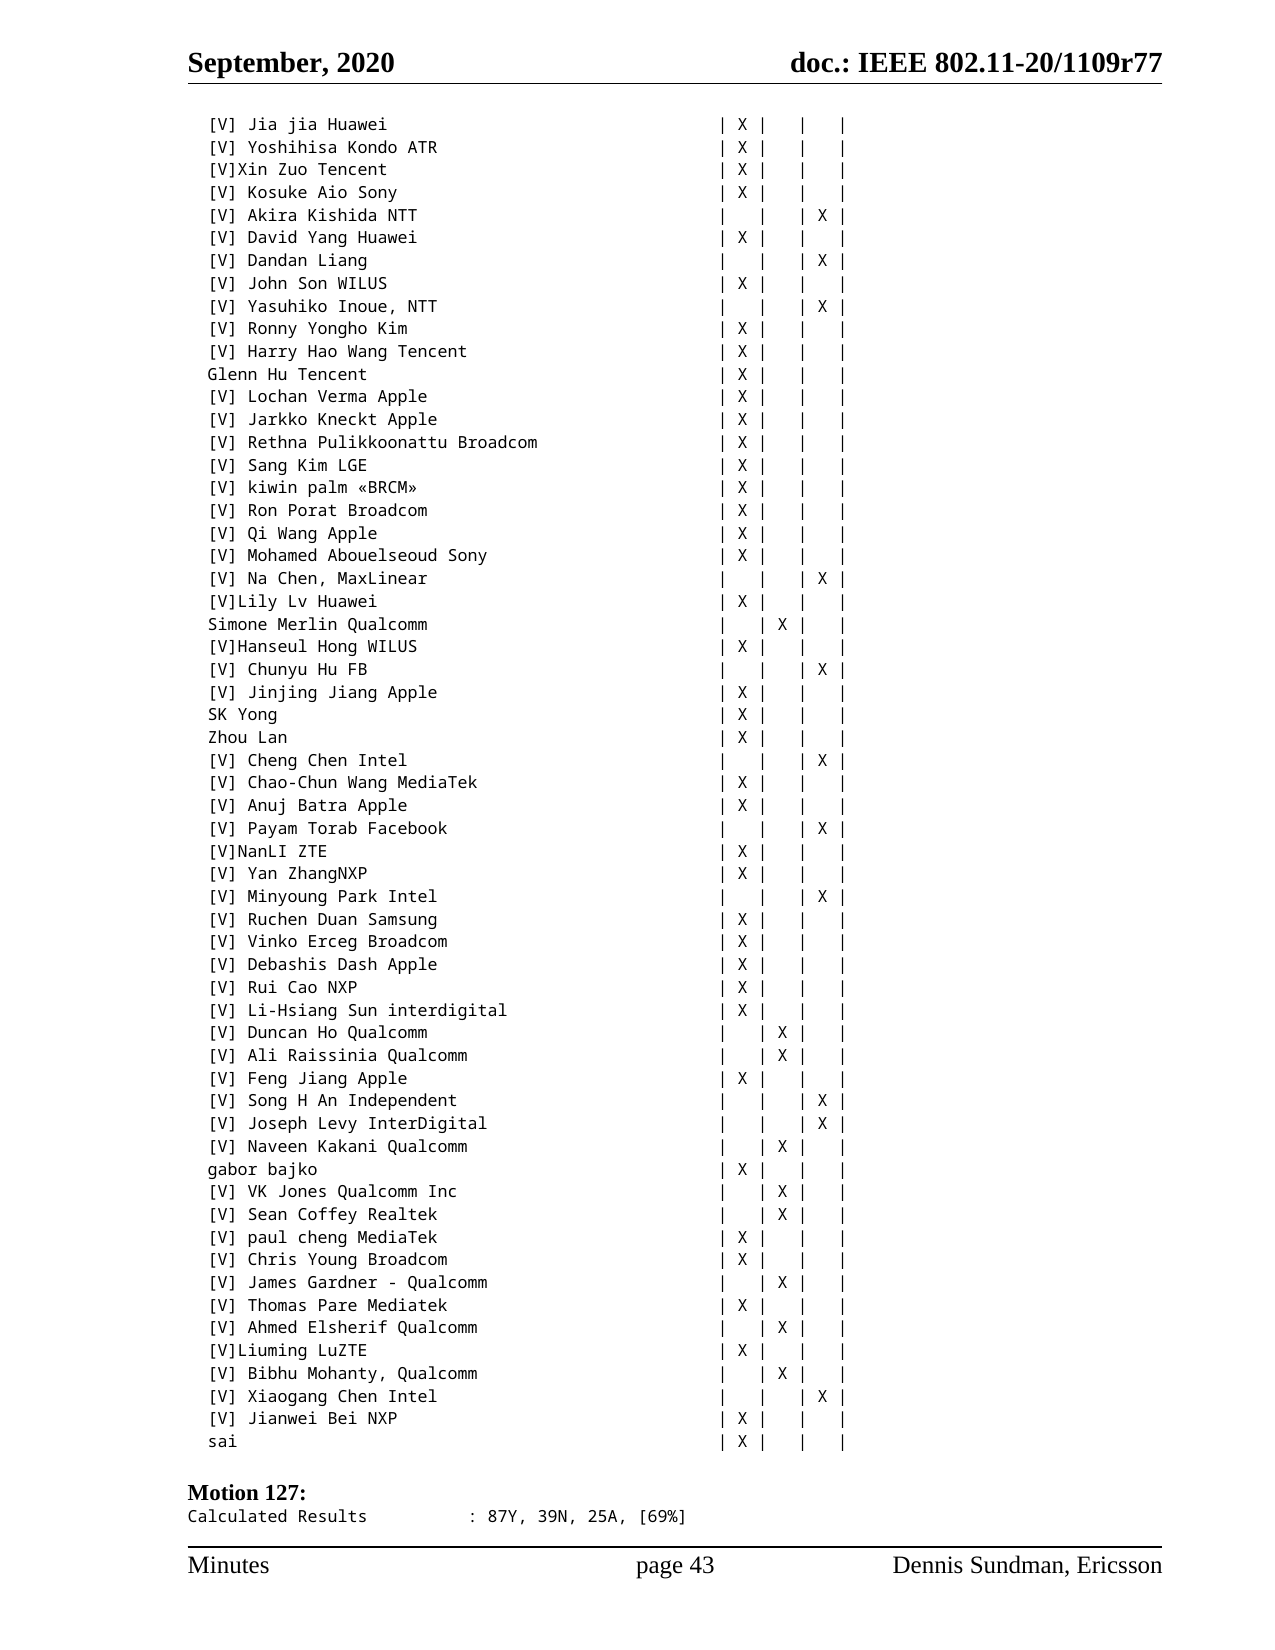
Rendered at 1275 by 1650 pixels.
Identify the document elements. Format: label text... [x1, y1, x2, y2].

text [V] Harry Hao Wang Tencent | X | | | [187, 339, 1162, 362]
text [V]Hanseul Hong WILUS | X | | | [187, 635, 1162, 657]
text [V] Yan ZhangNXP | X | | | [187, 862, 1162, 884]
text [V]Xin Zuo Tencent | X | | | [187, 158, 1162, 181]
text [V]Lily Lv Huawei | X | | | [187, 589, 1162, 612]
text [V] Anuj Batra Apple | X | | | [187, 794, 1162, 816]
text Calculated Results : 87Y, 39N, 25A, [69%] [187, 1505, 1162, 1528]
text Glenn Hu Tencent | X | | | [187, 362, 1162, 385]
text Simone Merlin Qualcomm | | X | | [187, 612, 1162, 635]
text SK Yong | X | | | [187, 703, 1162, 726]
text [V] Akira Kishida NTT | | | X | [187, 203, 1162, 226]
text [V] Sean Coffey Realtek | | X | | [187, 1202, 1162, 1225]
text [V] Bibhu Mohanty, Qualcomm | | X | | [187, 1361, 1162, 1384]
text [V] James Gardner - Qualcomm | | X | | [187, 1271, 1162, 1293]
text [V] Feng Jiang Apple | X | | | [187, 1066, 1162, 1089]
text [V] Jia jia Huawei | X | | | [187, 112, 1162, 135]
text [V] Dandan Liang | | | X | [187, 249, 1162, 271]
text [V] Payam Torab Facebook | | | X | [187, 816, 1162, 839]
text [V] Li-Hsiang Sun interdigital | X | | | [187, 998, 1162, 1021]
text [V] Joseph Levy InterDigital | | | X | [187, 1112, 1162, 1134]
text [V]Liuming LuZTE | X | | | [187, 1339, 1162, 1361]
text [V] Yoshihisa Kondo ATR | X | | | [187, 135, 1162, 158]
text [V] Jarkko Kneckt Apple | X | | | [187, 408, 1162, 430]
text [V] Jianwei Bei NXP | X | | | [187, 1407, 1162, 1429]
text [V] Rui Cao NXP | X | | | [187, 975, 1162, 998]
text [V] Chunyu Hu FB | | | X | [187, 657, 1162, 680]
text [V] Ruchen Duan Samsung | X | | | [187, 907, 1162, 930]
text gabor bajko | X | | | [187, 1157, 1162, 1180]
text [V] Song H An Independent | | | X | [187, 1089, 1162, 1112]
text [V] Kosuke Aio Sony | X | | | [187, 181, 1162, 203]
text [V] Mohamed Abouelseoud Sony | X | | | [187, 544, 1162, 567]
text [V] paul cheng MediaTek | X | | | [187, 1225, 1162, 1248]
text [V] Naveen Kakani Qualcomm | | X | | [187, 1134, 1162, 1157]
text [V] Na Chen, MaxLinear | | | X | [187, 567, 1162, 589]
text [V] Rethna Pulikkoonattu Broadcom | X | | | [187, 430, 1162, 453]
text [V] Duncan Ho Qualcomm | | X | | [187, 1021, 1162, 1043]
text [V] Ali Raissinia Qualcomm | | X | | [187, 1043, 1162, 1066]
text Motion 127: [187, 1479, 1162, 1505]
text [V] Debashis Dash Apple | X | | | [187, 953, 1162, 975]
text sai | X | | | [187, 1429, 1162, 1452]
text [V] Xiaogang Chen Intel | | | X | [187, 1384, 1162, 1407]
text [V] Cheng Chen Intel | | | X | [187, 748, 1162, 771]
text [V] Qi Wang Apple | X | | | [187, 521, 1162, 544]
text [V] David Yang Huawei | X | | | [187, 226, 1162, 249]
text Zhou Lan | X | | | [187, 726, 1162, 748]
text [V] Thomas Pare Mediatek | X | | | [187, 1293, 1162, 1316]
text [V] Yasuhiko Inoue, NTT | | | X | [187, 294, 1162, 317]
text [V] Chao-Chun Wang MediaTek | X | | | [187, 771, 1162, 794]
text [V] Sang Kim LGE | X | | | [187, 453, 1162, 476]
text [V] Ron Porat Broadcom | X | | | [187, 498, 1162, 521]
text [V] Ronny Yongho Kim | X | | | [187, 317, 1162, 339]
text [V] Minyoung Park Intel | | | X | [187, 884, 1162, 907]
text [V] Ahmed Elsherif Qualcomm | | X | | [187, 1316, 1162, 1339]
text [V] VK Jones Qualcomm Inc | | X | | [187, 1180, 1162, 1202]
text [V] John Son WILUS | X | | | [187, 271, 1162, 294]
text [V] Jinjing Jiang Apple | X | | | [187, 680, 1162, 703]
text [V] Lochan Verma Apple | X | | | [187, 385, 1162, 408]
text [V] kiwin palm «BRCM» | X | | | [187, 476, 1162, 498]
text [V]NanLI ZTE | X | | | [187, 839, 1162, 862]
text [V] Chris Young Broadcom | X | | | [187, 1248, 1162, 1271]
text [V] Vinko Erceg Broadcom | X | | | [187, 930, 1162, 953]
